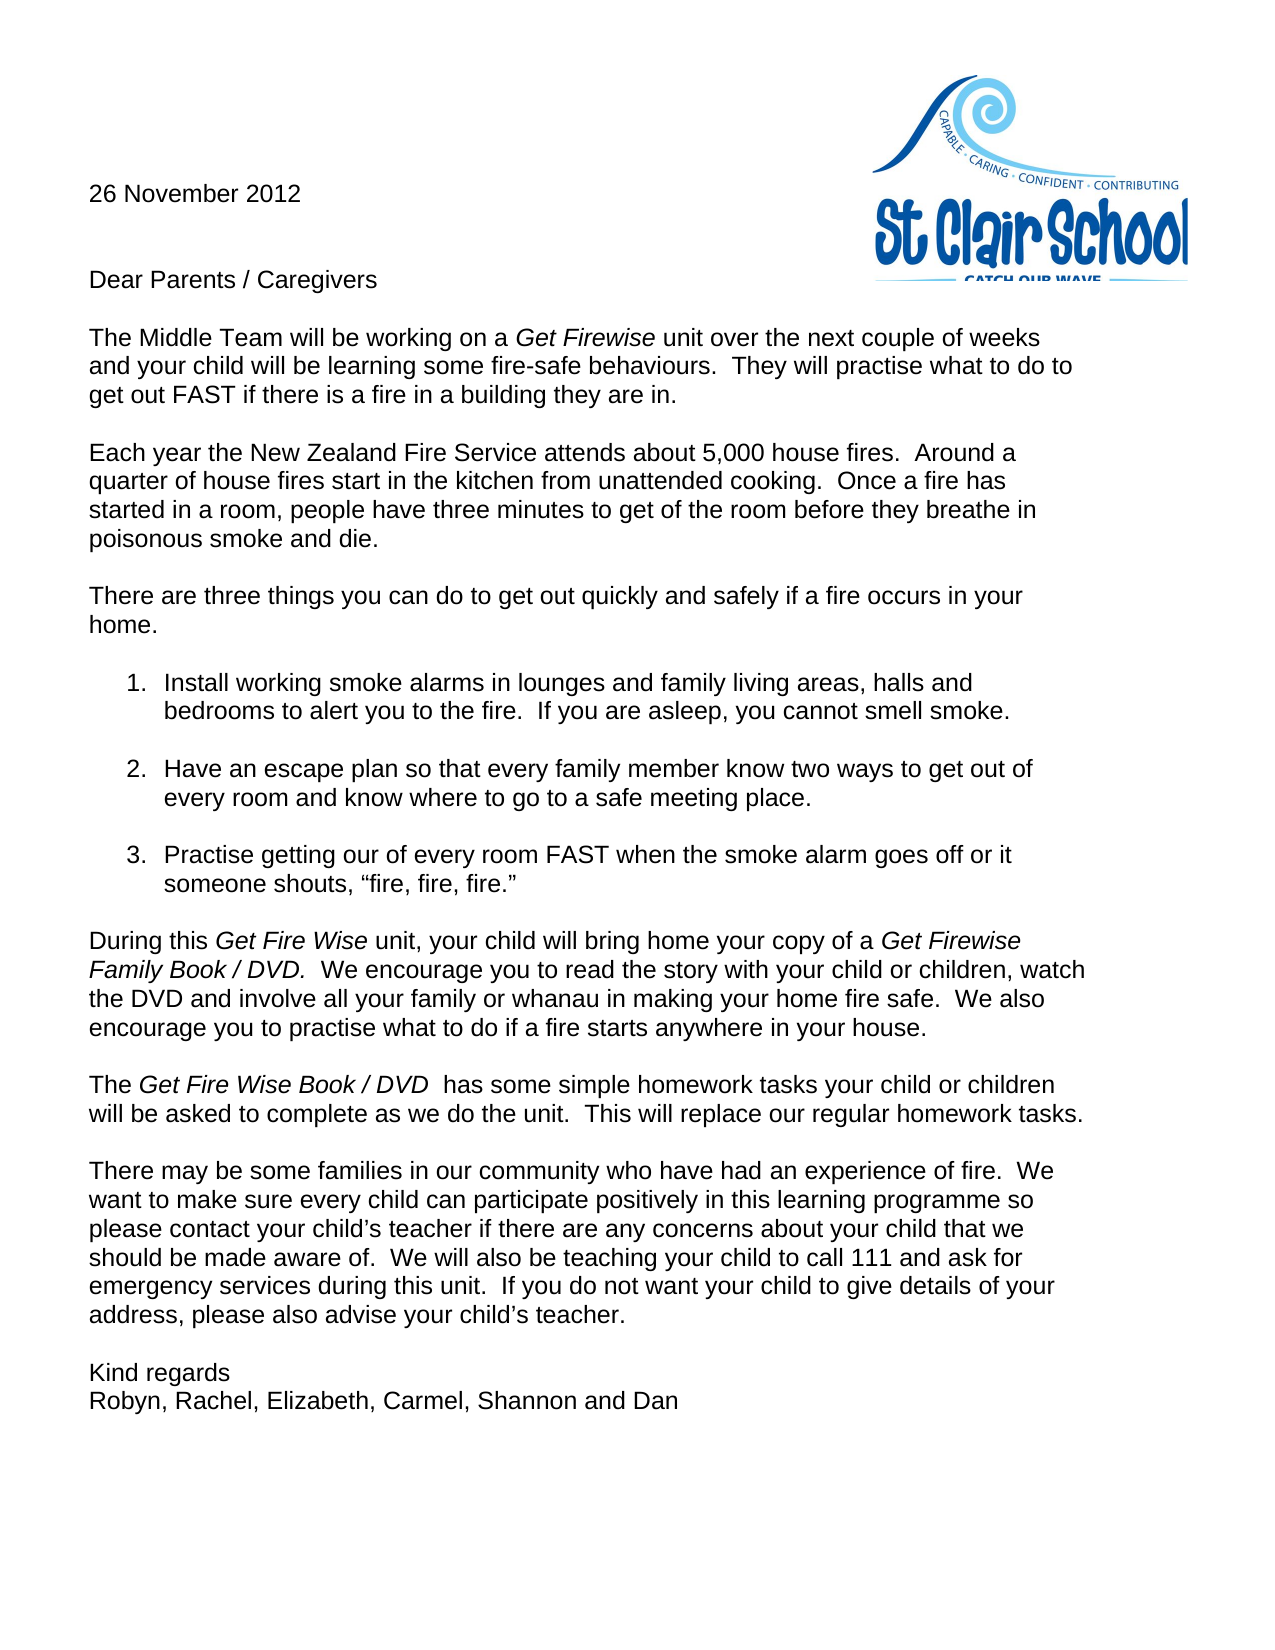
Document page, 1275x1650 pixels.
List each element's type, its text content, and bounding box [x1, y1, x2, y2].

list Practise getting our of every room FAST when the smoke alarm goes off or it someone shouts, “fire, fire, fire.” [126, 840, 1087, 897]
text 26 November 2012 [89, 179, 871, 207]
text Robyn, Rachel, Elizabeth, Carmel, Shannon and Dan [89, 1386, 1087, 1415]
text The Middle Team will be working on a Get Firewise unit over the next couple of weeks and your child will be learning some fire-safe behaviours. They will practise what to do to get out FAST if there is a fire in a building they are in. [89, 322, 1087, 409]
text The Get Fire Wise Book / DVD has some simple homework tasks your child or children will be asked to complete as we do the unit. This will replace our regular homework tasks. [89, 1070, 1087, 1127]
text There may be some families in our community who have had an experience of fire. We want to make sure every child can participate positively in this learning programme so please contact your child’s teacher if there are any concerns about your child that we should be made aware of. We will also be teaching your child to call 111 and ask for emergency services during this unit. If you do not want your child to give details of your address, please also advise your child’s teacher. [89, 1156, 1087, 1329]
list Install working smoke alarms in lounges and family living areas, halls and bedrooms to alert you to the fire. If you are asleep, you cannot smell smoke. [126, 667, 1087, 725]
picture [871, 75, 1188, 280]
text Dear Parents / Caregivers [89, 265, 1087, 294]
text During this Get Fire Wise unit, your child will bring home your copy of a Get Firewise Family Book / DVD. We encourage you to read the story with your child or children, watch the DVD and involve all your family or whanau in making your home fire safe. We also encourage you to practise what to do if a fire starts anywhere in your house. [89, 926, 1087, 1041]
text There are three things you can do to get out quickly and safely if a fire occurs in your home. [89, 581, 1087, 639]
text Kind regards [89, 1357, 1087, 1386]
list Have an escape plan so that every family member know two ways to get out of every room and know where to go to a safe meeting place. [126, 754, 1087, 811]
text Each year the New Zealand Fire Service attends about 5,000 house fires. Around a quarter of house fires start in the kitchen from unattended cooking. Once a fire has started in a room, people have three minutes to get of the room before they breathe in poisonous smoke and die. [89, 437, 1087, 552]
